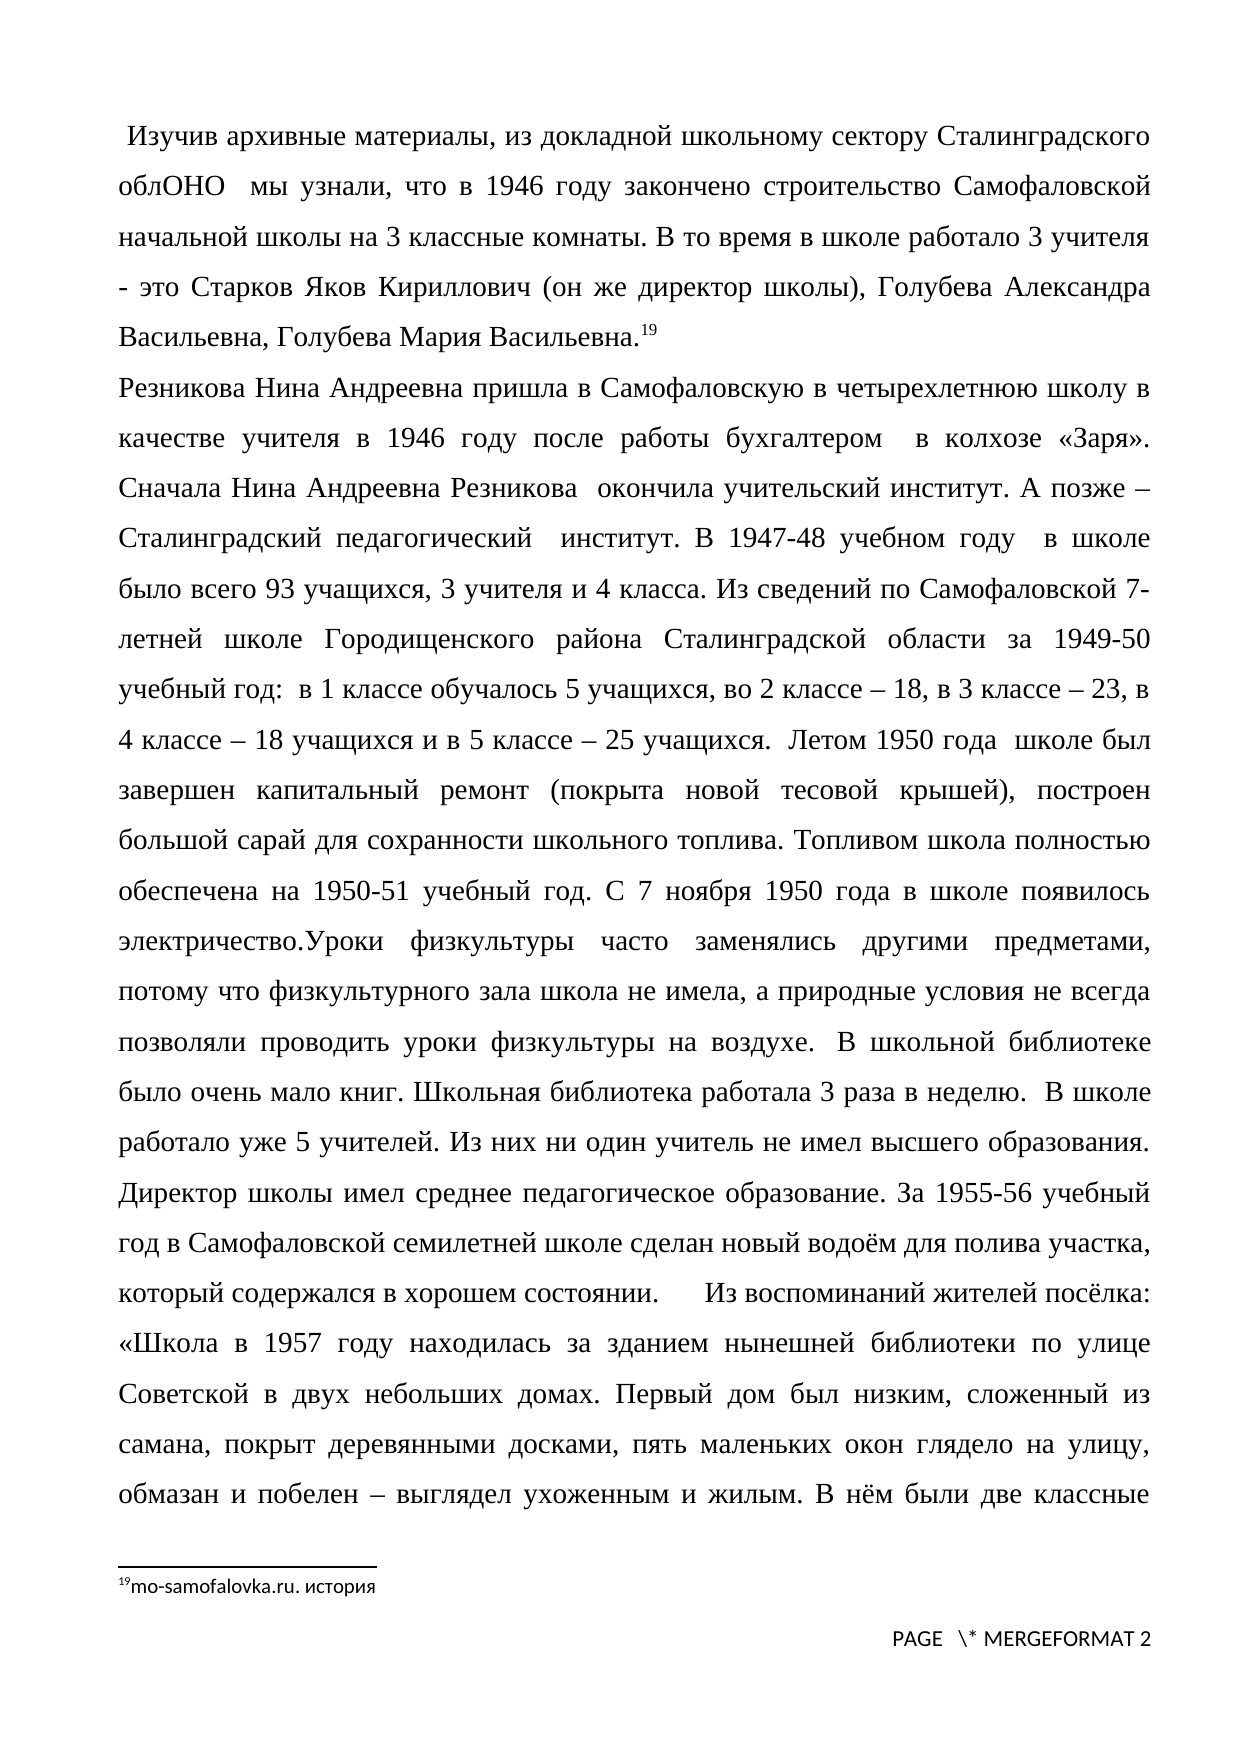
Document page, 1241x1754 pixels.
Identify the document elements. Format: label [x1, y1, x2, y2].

text [118, 370, 1152, 1510]
text [118, 118, 1152, 353]
